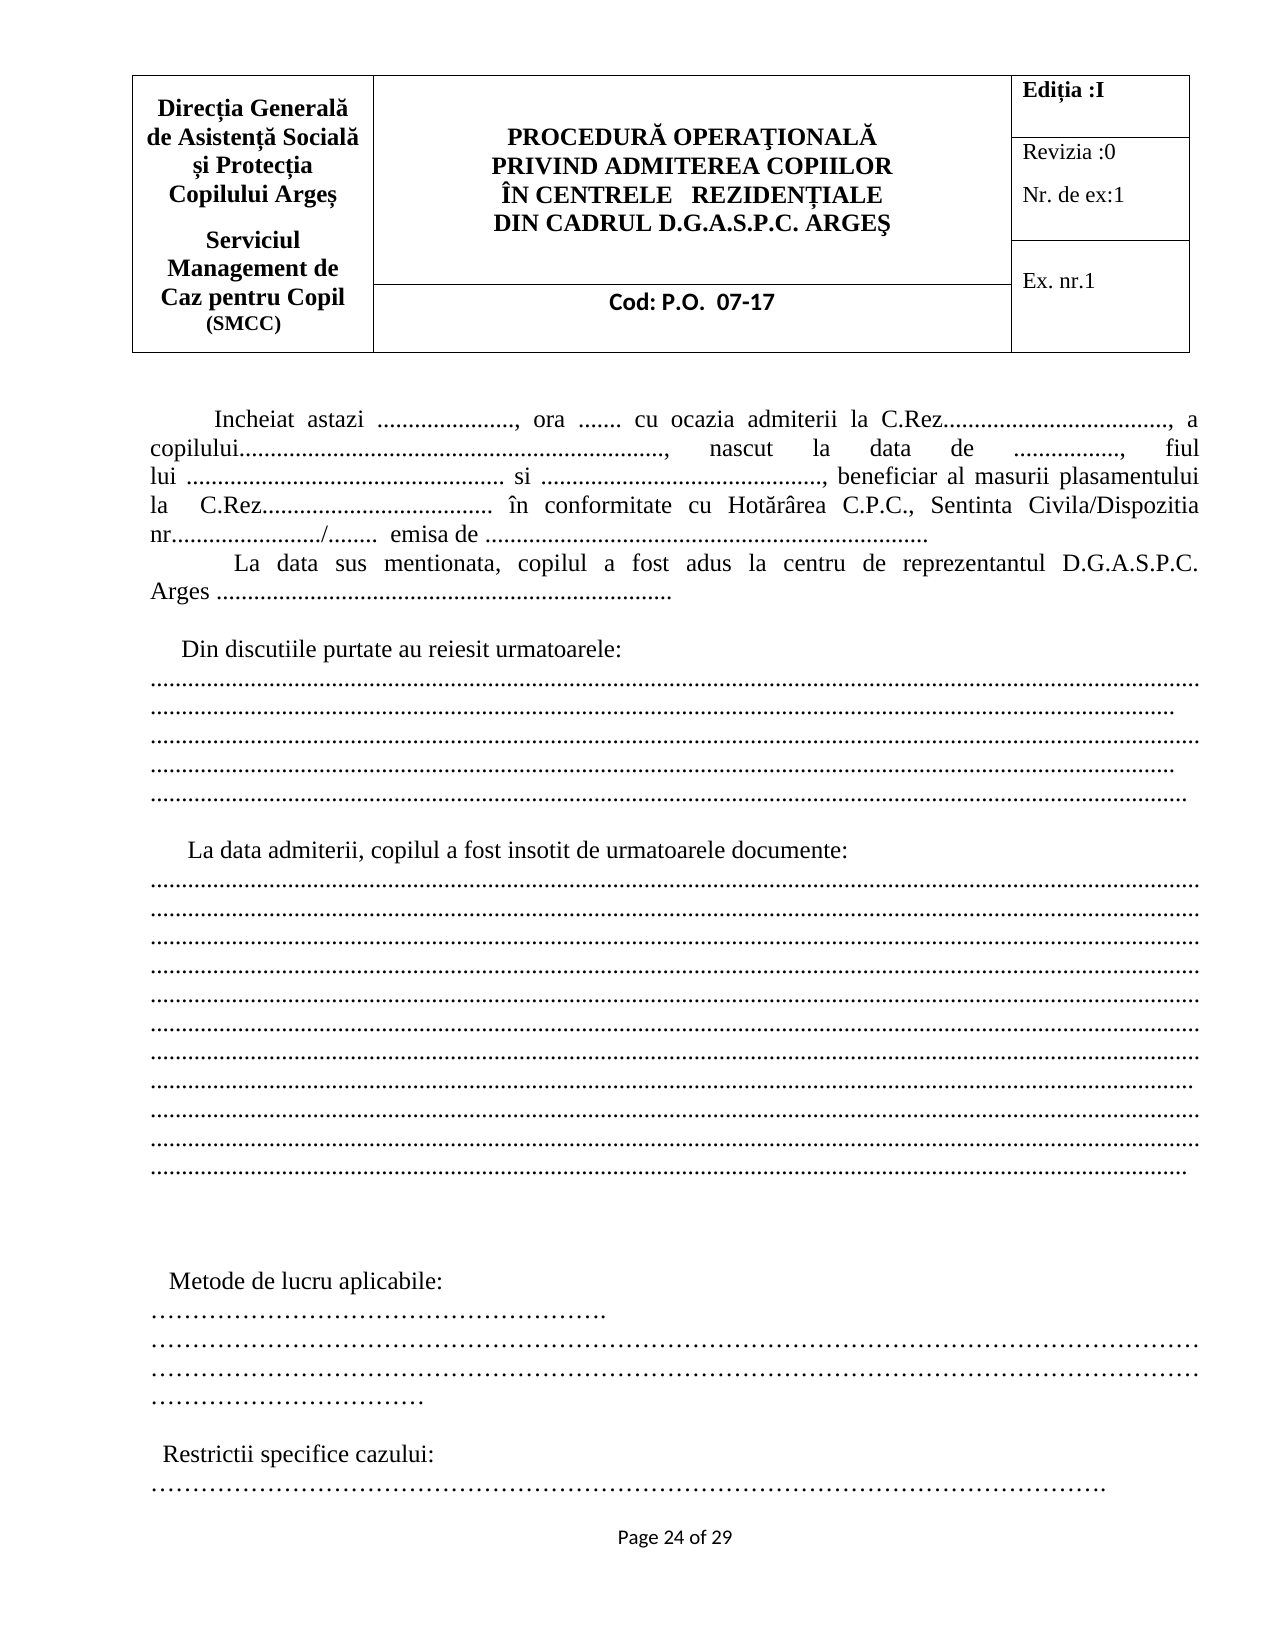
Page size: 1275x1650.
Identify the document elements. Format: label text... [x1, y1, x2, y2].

text ............................................................................................................................................................................................................................................................................................................................................................................................................................................................................................................................................................................................................................................................................................................................................................................................................................................................................................................................................................................................................................................................................................................................................................................................................................................................................................................................................................................................... [150, 864, 1200, 1094]
text Restrictii specifice cazului: ……………………………………………………………………………………………………. [150, 1439, 1200, 1496]
text Incheiat astazi ......................, ora ....... cu ocazia admiterii la C.Rez...................................., a copilului...................................................................., nascut la data de ................., fiul lui ................................................... si ............................................., beneficiar al masurii plasamentului la C.Rez..................................... în conformitate cu Hotărârea C.P.C., Sentinta Civila/Dispozitia nr......................../........ emisa de ....................................................................... [150, 404, 1200, 548]
text ...................................................................................................................................................................................................................................................................................................................................................................................................................................................................................................................... [150, 1094, 1200, 1180]
text Metode de lucru aplicabile: [150, 1266, 1200, 1295]
text ……………………………………………….…………………………………………………………………………………………………………………………………………………………………………………………………………………………………………………………… [150, 1295, 1200, 1410]
text La data admiterii, copilul a fost insotit de urmatoarele documente: [150, 835, 1200, 864]
text ............................................................................................................................................................................................................................................................................................................................................ [150, 720, 1200, 778]
text ............................................................................................................................................................................................................................................................................................................................................ [150, 663, 1200, 720]
text Din discutiile purtate au reiesit urmatoarele: [150, 634, 1200, 663]
text La data sus mentionata, copilul a fost adus la centru de reprezentantul D.G.A.S.P.C. Arges ......................................................................... [150, 548, 1200, 605]
text ...................................................................................................................................................................... [150, 778, 1200, 806]
